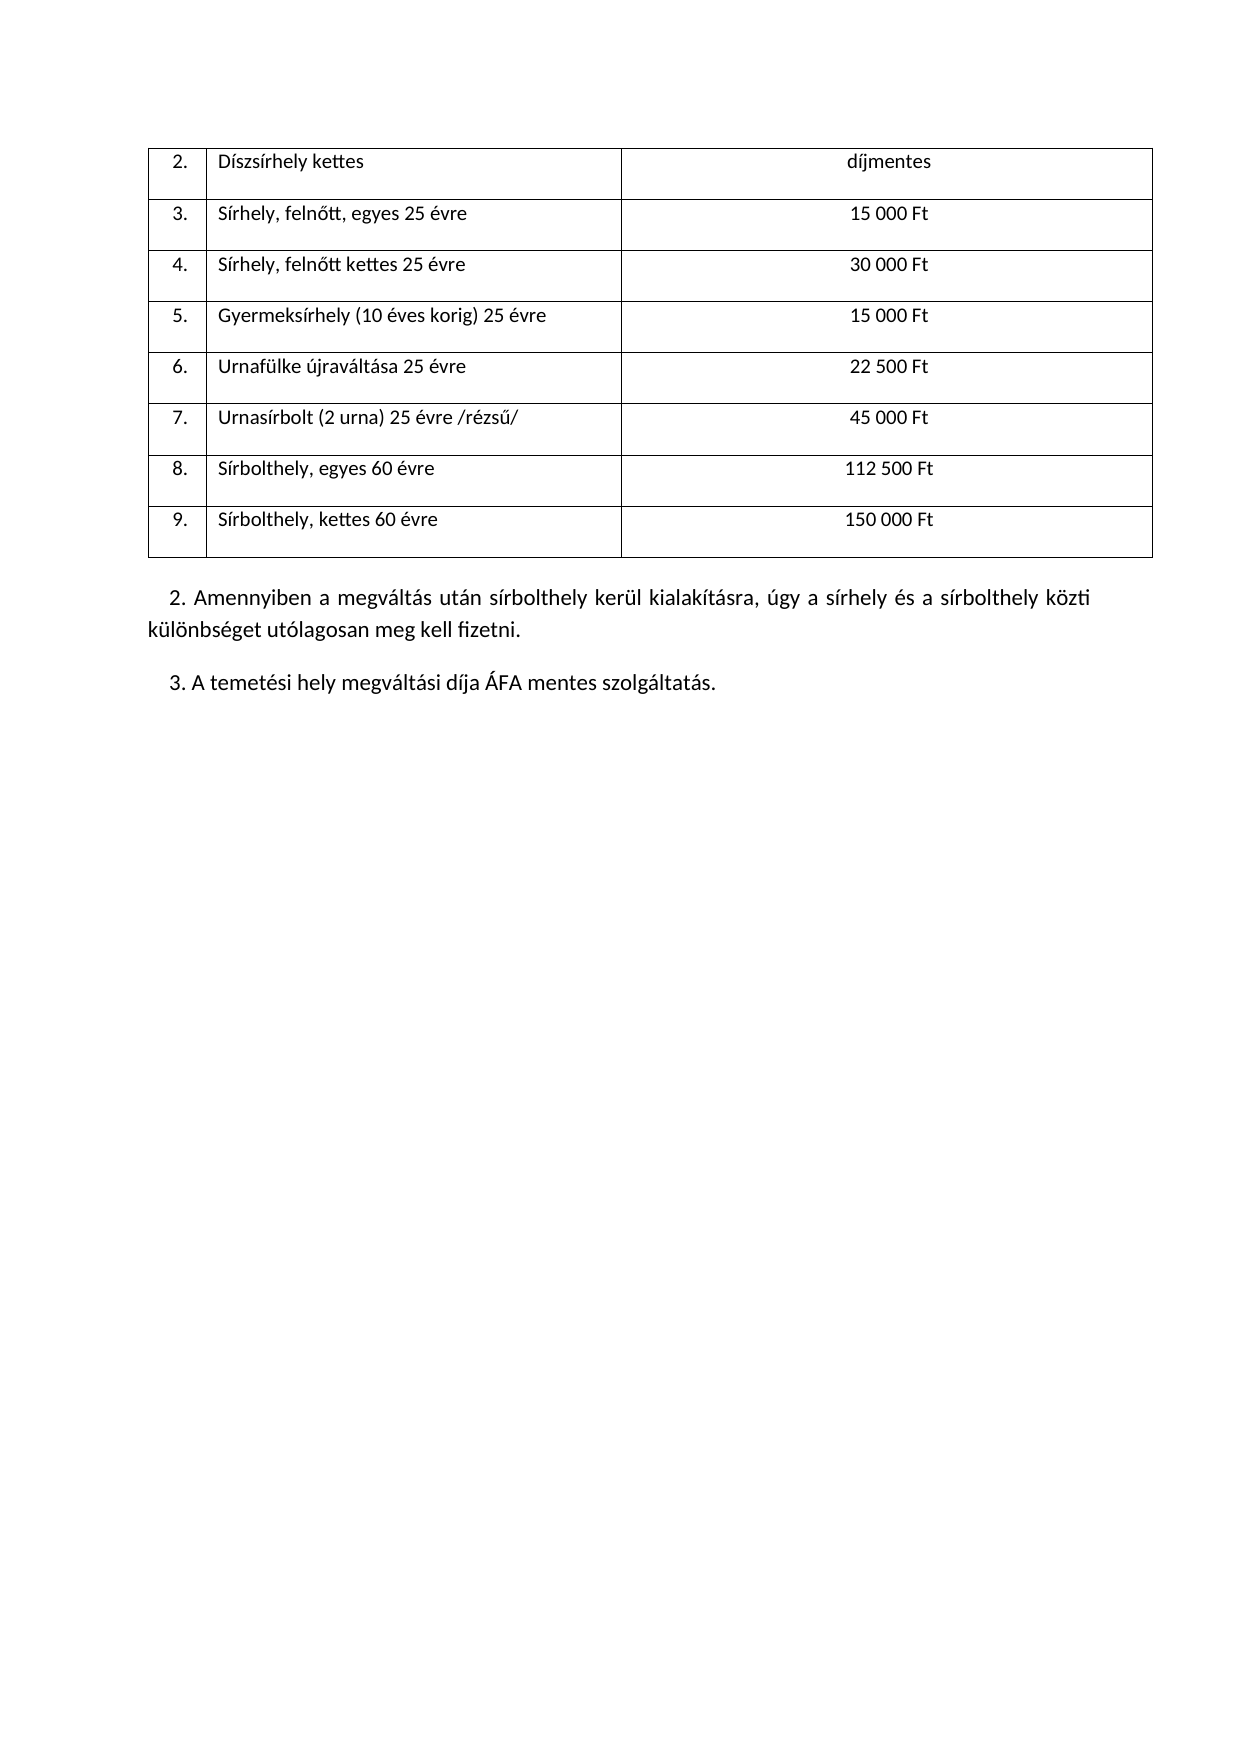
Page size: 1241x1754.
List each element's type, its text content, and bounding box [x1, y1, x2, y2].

table_cell Sírbolthely, kettes 60 évre [207, 507, 621, 557]
table_cell díjmentes [622, 149, 1152, 199]
table_cell Díszsírhely kettes [207, 149, 621, 199]
table_cell 9. [149, 507, 206, 557]
table_cell 5. [149, 302, 206, 352]
text 3. A temetési hely megváltási díja ÁFA mentes szolgáltatás. [148, 668, 1093, 696]
table_cell Urnafülke újraváltása 25 évre [207, 353, 621, 403]
table_cell Gyermeksírhely (10 éves korig) 25 évre [207, 302, 621, 352]
table_cell 4. [149, 251, 206, 301]
table_cell 45 000 Ft [622, 404, 1152, 454]
table_cell Urnasírbolt (2 urna) 25 évre /rézsű/ [207, 404, 621, 454]
table_cell 15 000 Ft [622, 200, 1152, 250]
text 2. Amennyiben a megváltás után sírbolthely kerül kialakításra, úgy a sírhely és a sírbolthely közti különbséget utólagosan meg kell fizetni. [148, 583, 1093, 643]
table_cell 15 000 Ft [622, 302, 1152, 352]
table_cell 7. [149, 404, 206, 454]
table_cell 112 500 Ft [622, 456, 1152, 506]
table_cell 22 500 Ft [622, 353, 1152, 403]
table_cell 8. [149, 456, 206, 506]
table_cell Sírhely, felnőtt, egyes 25 évre [207, 200, 621, 250]
table_cell Sírbolthely, egyes 60 évre [207, 456, 621, 506]
table_cell 3. [149, 200, 206, 250]
table_cell 150 000 Ft [622, 507, 1152, 557]
table_cell 2. [149, 149, 206, 199]
table_cell Sírhely, felnőtt kettes 25 évre [207, 251, 621, 301]
table_cell 6. [149, 353, 206, 403]
table_cell 30 000 Ft [622, 251, 1152, 301]
